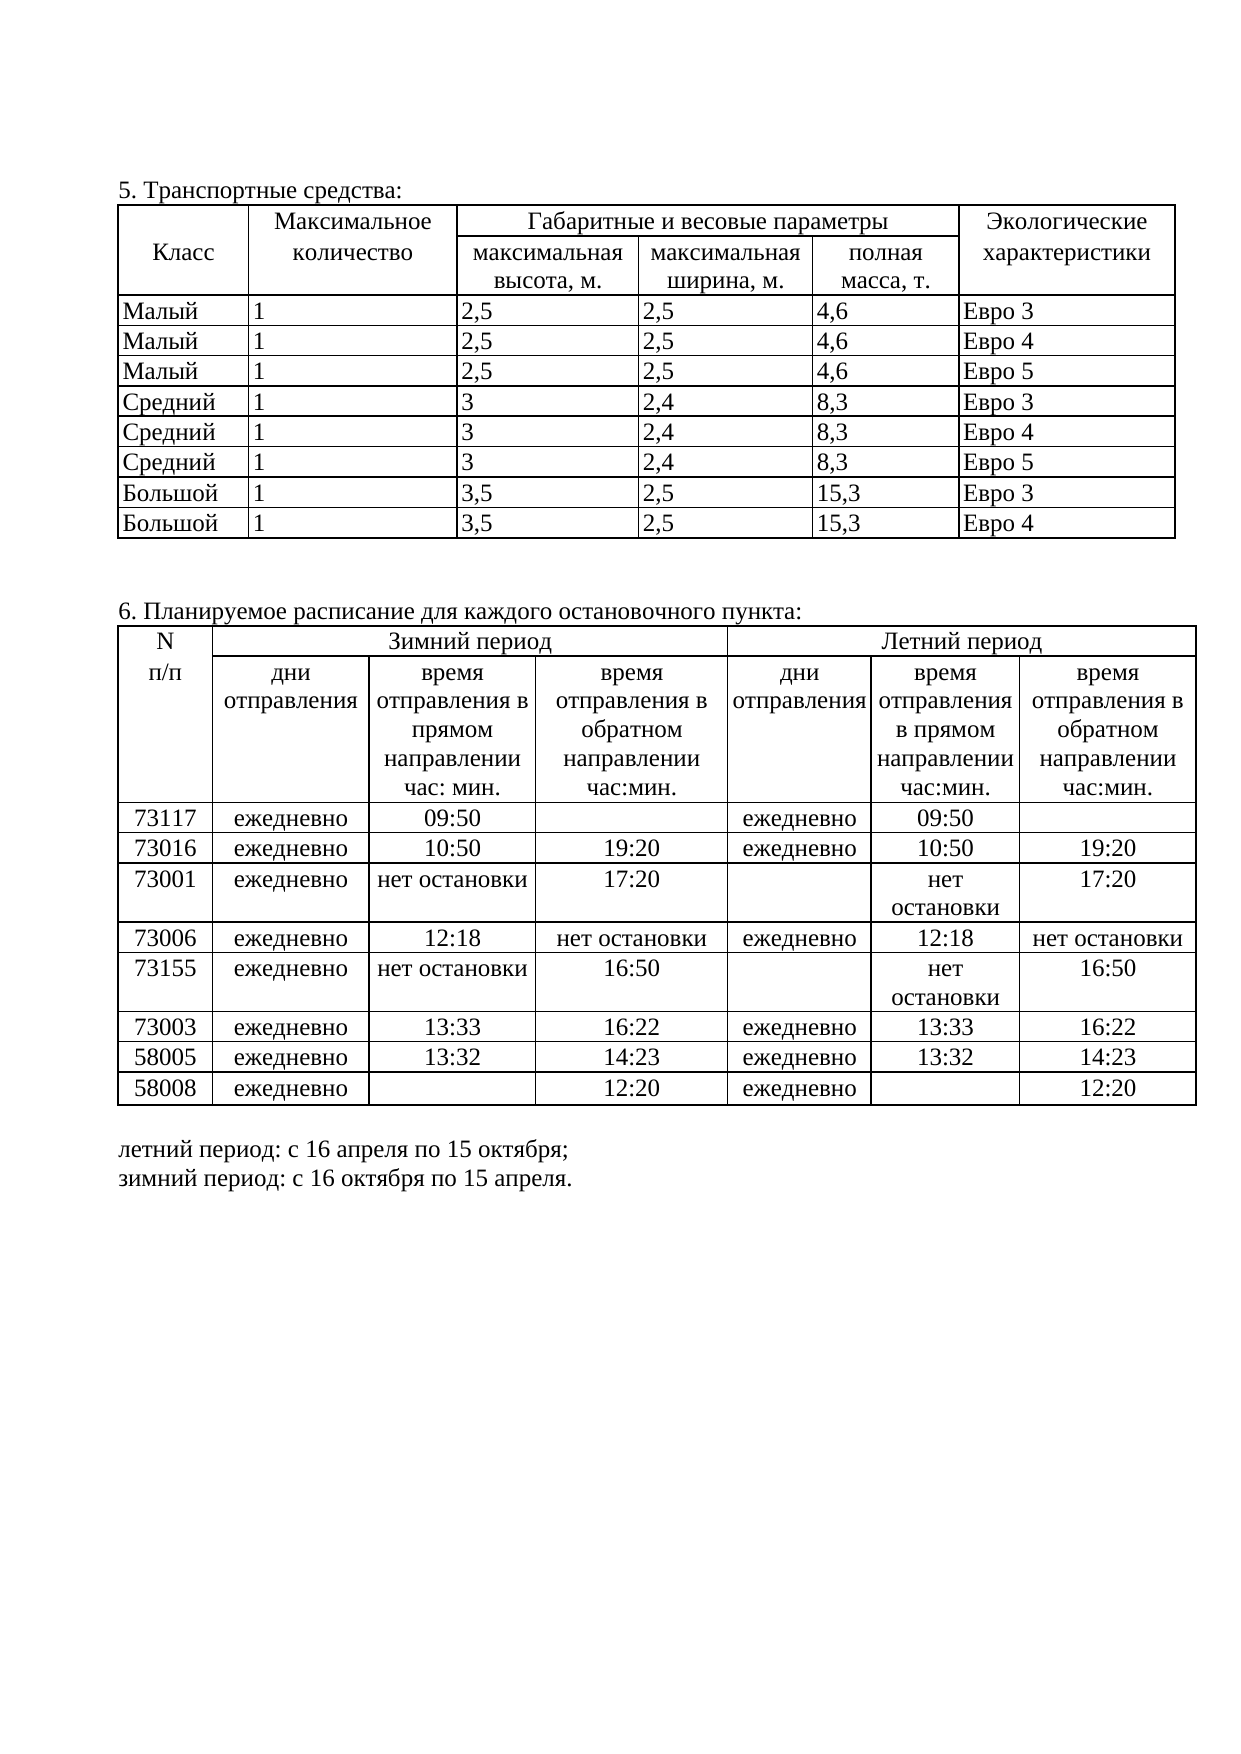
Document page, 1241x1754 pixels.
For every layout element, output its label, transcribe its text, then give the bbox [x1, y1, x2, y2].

table_cell 19:20 [1020, 833, 1195, 862]
table_cell ежедневно [728, 1073, 870, 1104]
table_cell 14:23 [1020, 1042, 1195, 1071]
table_cell Малый [119, 296, 248, 324]
table_cell ежедневно [213, 833, 368, 862]
table_cell 19:20 [536, 833, 727, 862]
table_cell 58005 [119, 1042, 212, 1071]
table_cell 1 [249, 417, 456, 446]
table_cell 2,5 [458, 326, 638, 355]
table_cell 12:20 [536, 1073, 727, 1104]
table_cell Большой [119, 508, 248, 537]
table_cell ежедневно [728, 833, 870, 862]
table_cell 3 [458, 387, 638, 415]
table_cell 1 [249, 356, 456, 385]
table_cell ежедневно [213, 803, 368, 832]
table_cell нет остановки [1020, 923, 1195, 951]
table_header N [119, 627, 212, 655]
table_cell 16:22 [536, 1012, 727, 1041]
table_cell 16:22 [1020, 1012, 1195, 1041]
table_cell [728, 953, 870, 1011]
table_cell 2,4 [639, 387, 812, 415]
table_cell 09:50 [872, 803, 1019, 832]
table_cell 13:32 [872, 1042, 1019, 1071]
table_cell 15,3 [813, 478, 958, 506]
table_cell 1 [249, 296, 456, 324]
table_cell дни отправления [728, 657, 870, 801]
table_cell 73155 [119, 953, 212, 1011]
table_cell нет остановки [370, 864, 535, 921]
text летний период: с 16 апреля по 15 октября; [118, 1134, 1181, 1163]
table_cell [370, 1073, 535, 1104]
table_cell 73001 [119, 864, 212, 921]
table_cell Евро 5 [960, 447, 1174, 476]
table_cell 2,5 [639, 356, 812, 385]
table_cell нет остановки [872, 864, 1019, 921]
table_cell 16:50 [1020, 953, 1195, 1011]
table_cell Средний [119, 387, 248, 415]
table_cell нет остановки [370, 953, 535, 1011]
table_cell 1 [249, 387, 456, 415]
text 5. Транспортные средства: [118, 176, 1181, 204]
table_cell ежедневно [728, 923, 870, 951]
table_cell 2,4 [639, 447, 812, 476]
table_cell 13:32 [370, 1042, 535, 1071]
table_cell 16:50 [536, 953, 727, 1011]
table_cell время отправления в прямом направлении час: мин. [370, 657, 535, 801]
table_cell 73003 [119, 1012, 212, 1041]
table_cell ежедневно [213, 1042, 368, 1071]
table_cell 8,3 [813, 387, 958, 415]
table_cell Евро 3 [960, 387, 1174, 415]
text зимний период: с 16 октября по 15 апреля. [118, 1163, 1181, 1192]
table_cell п/п [119, 655, 212, 801]
table_cell Евро 4 [960, 417, 1174, 446]
table_cell 2,4 [639, 417, 812, 446]
table_cell 2,5 [639, 296, 812, 324]
table_cell ежедневно [213, 1073, 368, 1104]
table_cell ежедневно [213, 1012, 368, 1041]
table_cell 1 [249, 508, 456, 537]
table_cell Класс [119, 235, 248, 294]
table_header [119, 206, 248, 235]
table_cell [536, 803, 727, 832]
table_cell Большой [119, 478, 248, 506]
table_cell Средний [119, 447, 248, 476]
table_cell 09:50 [370, 803, 535, 832]
table_cell Средний [119, 417, 248, 446]
table_cell [728, 864, 870, 921]
table_cell дни отправления [213, 657, 368, 801]
table_cell 10:50 [370, 833, 535, 862]
table_header Летний период [728, 627, 1195, 655]
table_cell 4,6 [813, 326, 958, 355]
table_cell максимальная высота, м. [458, 237, 638, 294]
table_cell 3,5 [458, 508, 638, 537]
table_cell максимальная ширина, м. [639, 237, 812, 294]
table_cell время отправления в обратном направлении час:мин. [536, 657, 727, 801]
table_cell 1 [249, 478, 456, 506]
table_cell ежедневно [213, 923, 368, 951]
table_cell Евро 5 [960, 356, 1174, 385]
table_cell 10:50 [872, 833, 1019, 862]
table_cell [872, 1073, 1019, 1104]
table_header Максимальное [249, 206, 456, 235]
table_cell Малый [119, 356, 248, 385]
table_cell количество [249, 235, 456, 294]
table_cell 2,5 [458, 296, 638, 324]
table_header Зимний период [213, 627, 727, 655]
table_cell [1020, 803, 1195, 832]
table_cell 2,5 [639, 478, 812, 506]
table_cell время отправления в обратном направлении час:мин. [1020, 657, 1195, 801]
table_cell 73117 [119, 803, 212, 832]
table_cell Евро 4 [960, 508, 1174, 537]
table_cell 8,3 [813, 447, 958, 476]
table_cell 4,6 [813, 296, 958, 324]
table_cell 15,3 [813, 508, 958, 537]
table_cell 17:20 [1020, 864, 1195, 921]
table_cell полная масса, т. [813, 237, 958, 294]
table_cell 12:18 [370, 923, 535, 951]
table_cell ежедневно [213, 864, 368, 921]
table_cell Евро 3 [960, 478, 1174, 506]
text 6. Планируемое расписание для каждого остановочного пункта: [118, 596, 1181, 625]
table_cell 1 [249, 447, 456, 476]
table_cell 14:23 [536, 1042, 727, 1071]
table_cell Малый [119, 326, 248, 355]
table_cell 4,6 [813, 356, 958, 385]
table_cell 13:33 [370, 1012, 535, 1041]
table_cell ежедневно [728, 1012, 870, 1041]
table_cell 1 [249, 326, 456, 355]
table_cell 2,5 [639, 508, 812, 537]
table_cell нет остановки [536, 923, 727, 951]
table_cell ежедневно [728, 1042, 870, 1071]
table_cell 3,5 [458, 478, 638, 506]
table_cell ежедневно [728, 803, 870, 832]
table_cell характеристики [960, 235, 1174, 294]
table_cell 17:20 [536, 864, 727, 921]
table_cell 8,3 [813, 417, 958, 446]
table_cell 73016 [119, 833, 212, 862]
table_cell 3 [458, 447, 638, 476]
table_cell нет остановки [872, 953, 1019, 1011]
table_header Экологические [960, 206, 1174, 235]
table_cell 2,5 [639, 326, 812, 355]
table_cell 73006 [119, 923, 212, 951]
table_cell Евро 4 [960, 326, 1174, 355]
table_cell время отправления в прямом направлении час:мин. [872, 657, 1019, 801]
table_cell ежедневно [213, 953, 368, 1011]
table_cell 58008 [119, 1073, 212, 1104]
table_cell 13:33 [872, 1012, 1019, 1041]
table_cell 3 [458, 417, 638, 446]
table_cell 2,5 [458, 356, 638, 385]
table_cell Евро 3 [960, 296, 1174, 324]
table_cell 12:20 [1020, 1073, 1195, 1104]
table_header Габаритные и весовые параметры [458, 206, 958, 235]
table_cell 12:18 [872, 923, 1019, 951]
